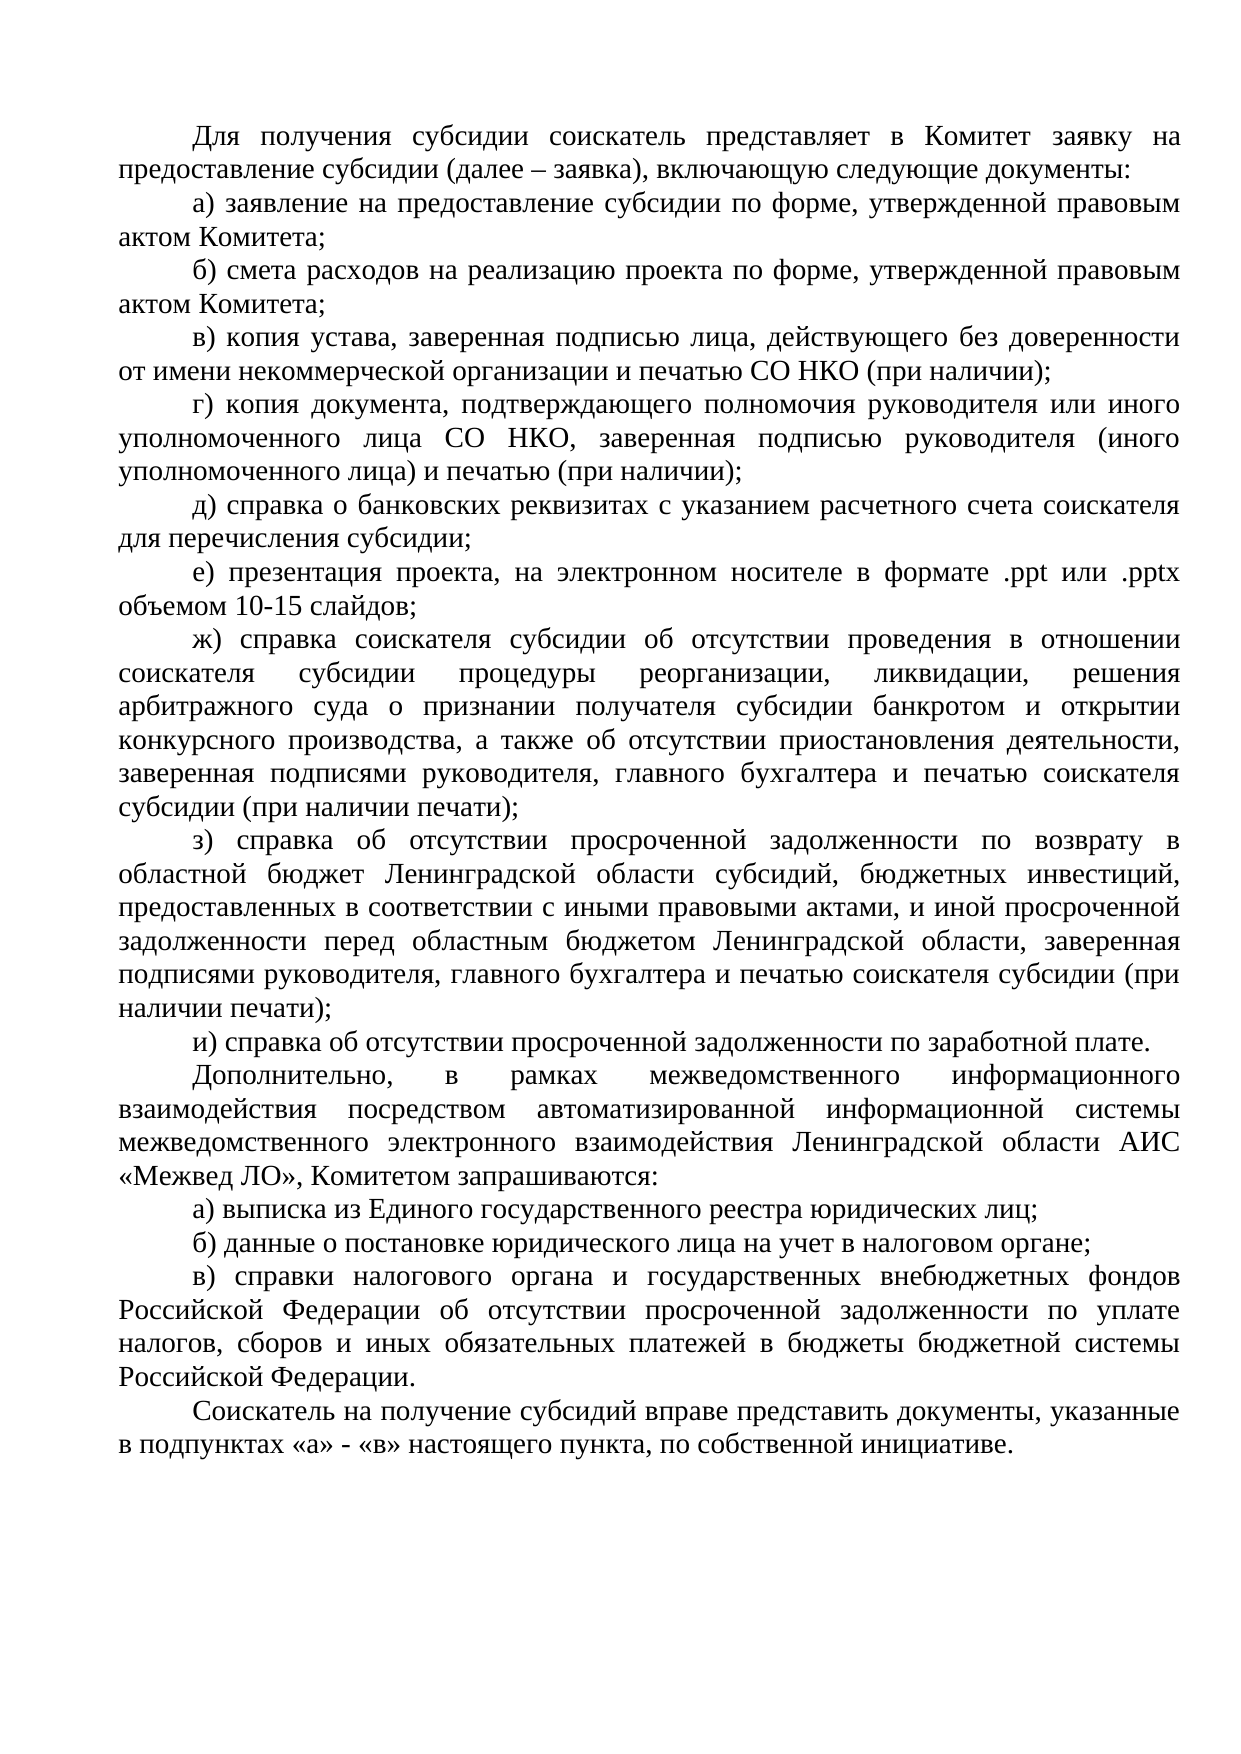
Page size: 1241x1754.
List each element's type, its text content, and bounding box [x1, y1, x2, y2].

list д) справка о банковских реквизитах с указанием расчетного счета соискателя для перечисления субсидии; [118, 487, 1181, 554]
list б) смета расходов на реализацию проекта по форме, утвержденной правовым актом Комитета; [118, 252, 1181, 319]
text и) справка об отсутствии просроченной задолженности по заработной плате. [118, 1024, 1181, 1057]
list Соискатель на получение субсидий вправе представить документы, указанные в подпунктах «а» - «в» настоящего пункта, по собственной инициативе. [118, 1393, 1181, 1460]
text ж) справка соискателя субсидии об отсутствии проведения в отношении соискателя субсидии процедуры реорганизации, ликвидации, решения арбитражного суда о признании получателя субсидии банкротом и открытии конкурсного производства, а также об отсутствии приостановления деятельности, заверенная подписями руководителя, главного бухгалтера и печатью соискателя субсидии (при наличии печати); [118, 621, 1181, 822]
list в) справки налогового органа и государственных внебюджетных фондов Российской Федерации об отсутствии просроченной задолженности по уплате налогов, сборов и иных обязательных платежей в бюджеты бюджетной системы Российской Федерации. [118, 1258, 1181, 1393]
text а) заявление на предоставление субсидии по форме, утвержденной правовым актом Комитета; [118, 185, 1181, 252]
list б) данные о постановке юридического лица на учет в налоговом органе; [118, 1225, 1181, 1258]
list е) презентация проекта, на электронном носителе в формате .ppt или .pptx объемом 10-15 слайдов; [118, 554, 1181, 621]
list г) копия документа, подтверждающего полномочия руководителя или иного уполномоченного лица СО НКО, заверенная подписью руководителя (иного уполномоченного лица) и печатью (при наличии); [118, 386, 1181, 487]
list а) выписка из Единого государственного реестра юридических лиц; [118, 1191, 1181, 1225]
list Дополнительно, в рамках межведомственного информационного взаимодействия посредством автоматизированной информационной системы межведомственного электронного взаимодействия Ленинградской области АИС «Межвед ЛО», Комитетом запрашиваются: [118, 1057, 1181, 1191]
list Для получения субсидии соискатель представляет в Комитет заявку на предоставление субсидии (далее – заявка), включающую следующие документы: [118, 118, 1181, 185]
list в) копия устава, заверенная подписью лица, действующего без доверенности от имени некоммерческой организации и печатью СО НКО (при наличии); [118, 319, 1181, 386]
text з) справка об отсутствии просроченной задолженности по возврату в областной бюджет Ленинградской области субсидий, бюджетных инвестиций, предоставленных в соответствии с иными правовыми актами, и иной просроченной задолженности перед областным бюджетом Ленинградской области, заверенная подписями руководителя, главного бухгалтера и печатью соискателя субсидии (при наличии печати); [118, 822, 1181, 1024]
